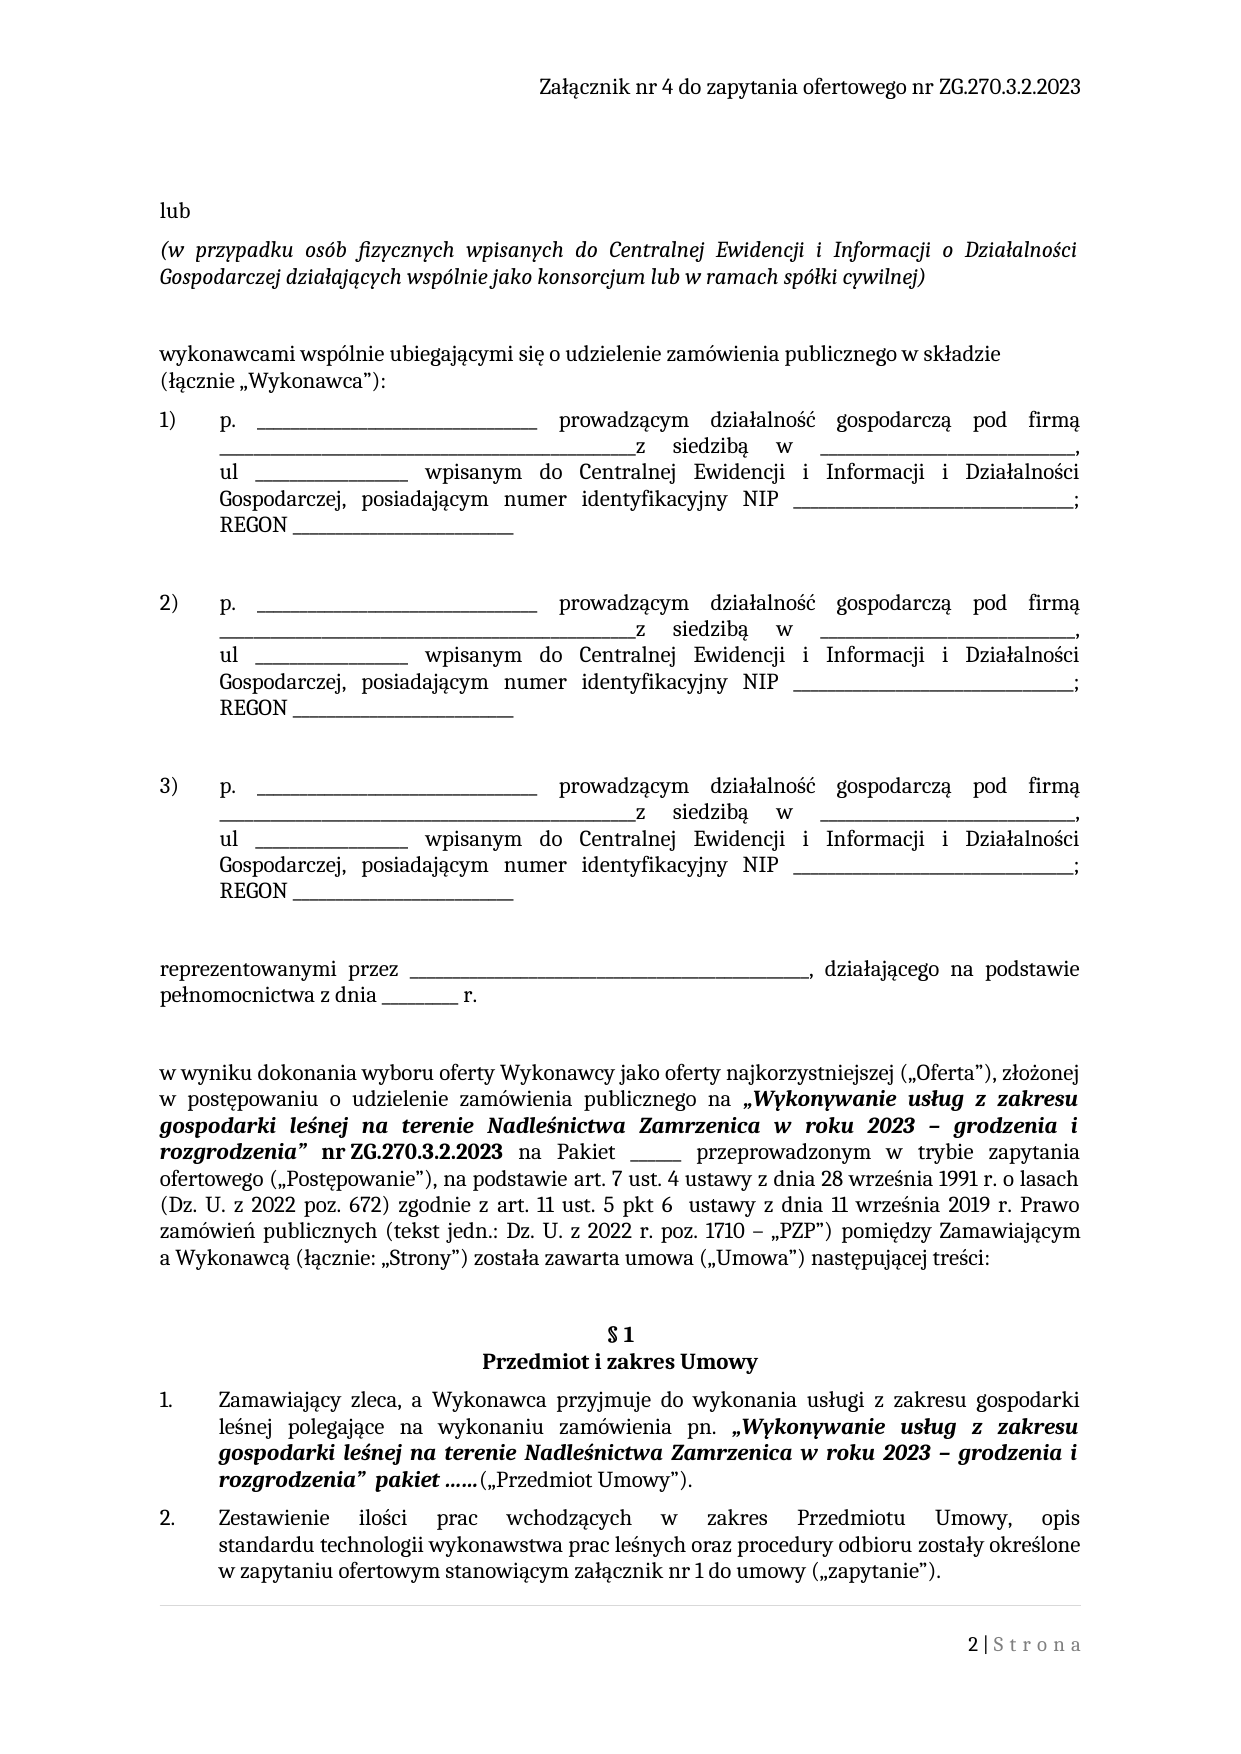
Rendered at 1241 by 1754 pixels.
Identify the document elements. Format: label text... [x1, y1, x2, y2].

text lub [159, 198, 1081, 225]
text w wyniku dokonania wyboru oferty Wykonawcy jako oferty najkorzystniejszej („Oferta”), złożonej w postępowaniu o udzielenie zamówienia publicznego na „Wykonywanie usług z zakresu gospodarki leśnej na terenie Nadleśnictwa Zamrzenica w roku 2023 – grodzenia i rozgrodzenia” nr ZG.270.3.2.2023 na Pakiet ______ przeprowadzonym w trybie zapytania ofertowego („Postępowanie”), na podstawie art. 7 ust. 4 ustawy z dnia 28 września 1991 r. o lasach (Dz. U. z 2022 poz. 672) zgodnie z art. 11 ust. 5 pkt 6 ustawy z dnia 11 września 2019 r. Prawo zamówień publicznych (tekst jedn.: Dz. U. z 2022 r. poz. 1710 – „PZP”) pomiędzy Zamawiającym a Wykonawcą (łącznie: „Strony”) została zawarta umowa („Umowa”) następującej treści: [159, 1060, 1081, 1271]
text 2) p. _________________________________ prowadzącym działalność gospodarczą pod firmą _________________________________________________z siedzibą w ______________________________, ul __________________ wpisanym do Centralnej Ewidencji i Informacji i Działalności Gospodarczej, posiadającym numer identyfikacyjny NIP _________________________________; REGON __________________________ [159, 589, 1081, 721]
list Zamawiający zleca, a Wykonawca przyjmuje do wykonania usługi z zakresu gospodarki leśnej polegające na wykonaniu zamówienia pn. „Wykonywanie usług z zakresu gospodarki leśnej na terenie Nadleśnictwa Zamrzenica w roku 2023 – grodzenia i rozgrodzenia” pakiet ……(„Przedmiot Umowy”). [159, 1387, 1081, 1493]
text 3) p. _________________________________ prowadzącym działalność gospodarczą pod firmą _________________________________________________z siedzibą w ______________________________, ul __________________ wpisanym do Centralnej Ewidencji i Informacji i Działalności Gospodarczej, posiadającym numer identyfikacyjny NIP _________________________________; REGON __________________________ [159, 773, 1081, 904]
text § 1 Przedmiot i zakres Umowy [159, 1322, 1081, 1375]
list Zestawienie ilości prac wchodzących w zakres Przedmiotu Umowy, opis standardu technologii wykonawstwa prac leśnych oraz procedury odbioru zostały określone w zapytaniu ofertowym stanowiącym załącznik nr 1 do umowy („zapytanie”). [159, 1505, 1081, 1584]
text 1) p. _________________________________ prowadzącym działalność gospodarczą pod firmą _________________________________________________z siedzibą w ______________________________, ul __________________ wpisanym do Centralnej Ewidencji i Informacji i Działalności Gospodarczej, posiadającym numer identyfikacyjny NIP _________________________________; REGON __________________________ [159, 406, 1081, 538]
text (w przypadku osób fizycznych wpisanych do Centralnej Ewidencji i Informacji o Działalności Gospodarczej działających wspólnie jako konsorcjum lub w ramach spółki cywilnej) [159, 237, 1081, 290]
text wykonawcami wspólnie ubiegającymi się o udzielenie zamówienia publicznego w składzie (łącznie „Wykonawca”): [159, 341, 1081, 394]
text reprezentowanymi przez _______________________________________________, działającego na podstawie pełnomocnictwa z dnia _________ r. [159, 956, 1081, 1008]
